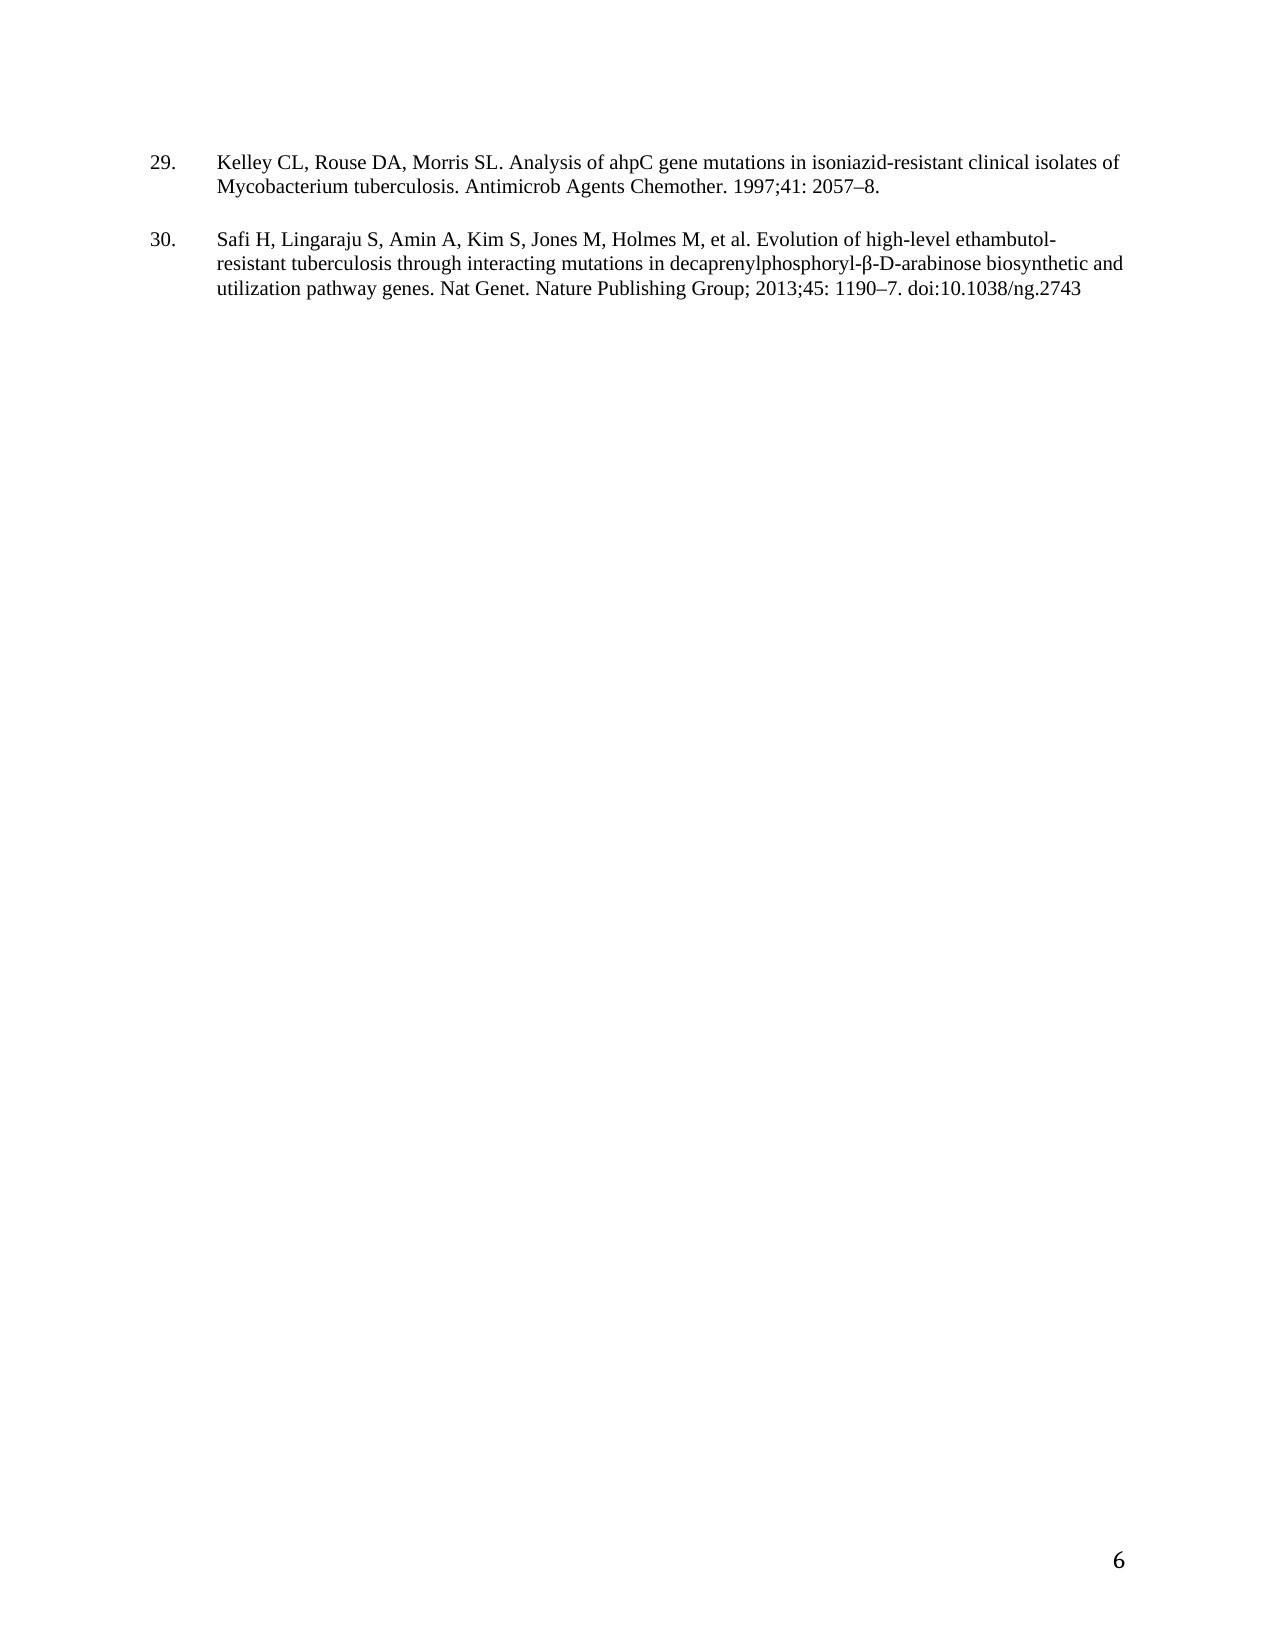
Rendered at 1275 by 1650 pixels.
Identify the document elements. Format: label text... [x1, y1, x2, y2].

text 30. Safi H, Lingaraju S, Amin A, Kim S, Jones M, Holmes M, et al. Evolution of high-level ethambutol-resistant tuberculosis through interacting mutations in decaprenylphosphoryl-β-D-arabinose biosynthetic and utilization pathway genes. Nat Genet. Nature Publishing Group; 2013;45: 1190–7. doi:10.1038/ng.2743 [150, 227, 1125, 299]
text 29. Kelley CL, Rouse DA, Morris SL. Analysis of ahpC gene mutations in isoniazid-resistant clinical isolates of Mycobacterium tuberculosis. Antimicrob Agents Chemother. 1997;41: 2057–8. [150, 150, 1125, 198]
